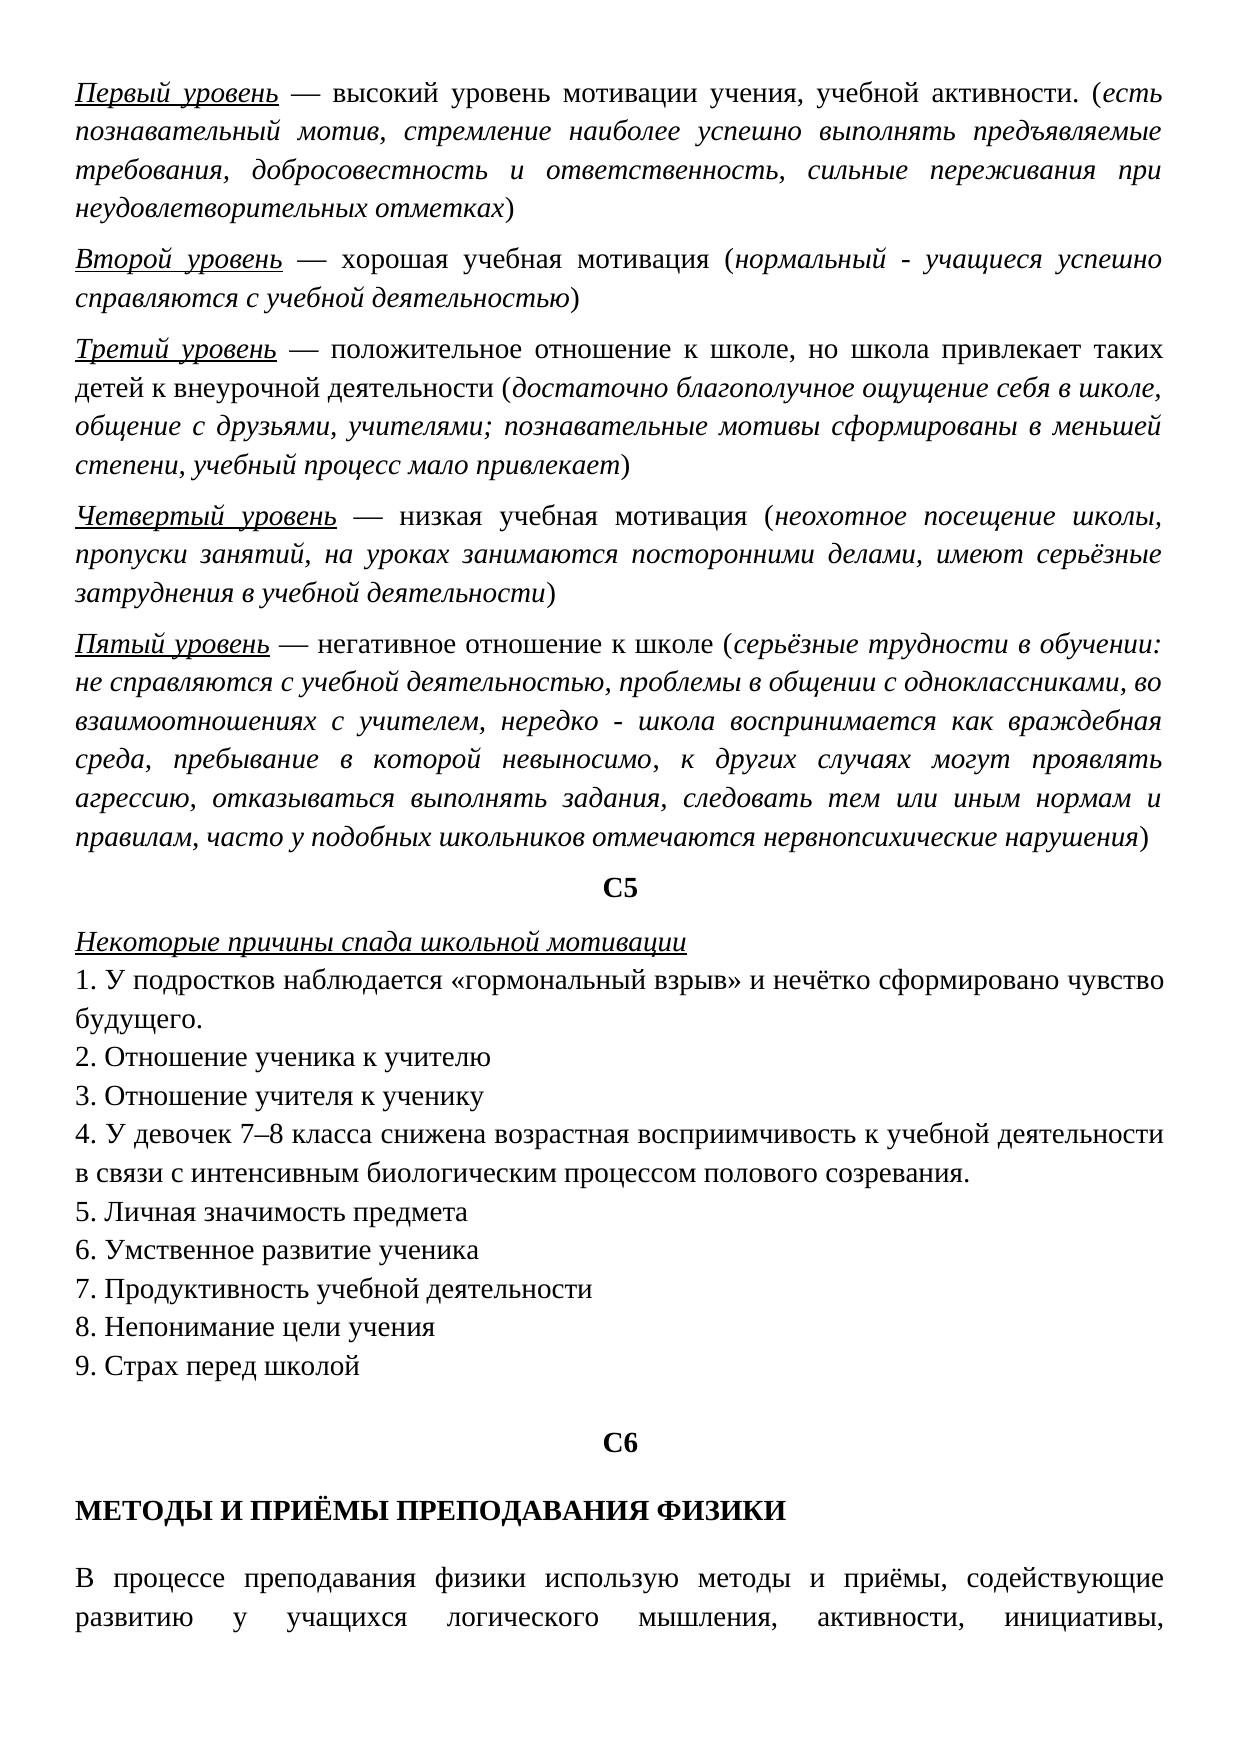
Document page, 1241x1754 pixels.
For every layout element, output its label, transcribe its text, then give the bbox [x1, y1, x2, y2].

text Некоторые причины спада школьной мотивации [75, 924, 1165, 957]
text Второй уровень — хорошая учебная мотивация (нормальный - учащиеся успешно справляются с учебной деятельностью) [75, 242, 1165, 314]
text 5. Личная значимость предмета [75, 1194, 1165, 1227]
text Пятый уровень — негативное отношение к школе (серьёзные трудности в обучении: не справляются с учебной деятельностью, проблемы в общении с одноклассниками, во взаимоотношениях с учителем, нередко - школа воспринимается как враждебная среда, пребывание в которой невыносимо, к других случаях могут проявлять агрессию, отказываться выполнять задания, следовать тем или иным нормам и правилам, часто у подобных школьников отмечаются нервнопсихические нарушения) [75, 626, 1165, 852]
text 3. Отношение учителя к ученику [75, 1078, 1165, 1112]
text Первый уровень — высокий уровень мотивации учения, учебной активности. (есть познавательный мотив, стремление наиболее успешно выполнять предъявляемые требования, добросовестность и ответственность, сильные переживания при неудовлетворительных отметках) [75, 75, 1165, 224]
text 2. Отношение ученика к учителю [75, 1039, 1165, 1073]
text Четвертый уровень — низкая учебная мотивация (неохотное посещение школы, пропуски занятий, на уроках занимаются посторонними делами, имеют серьёзные затруднения в учебной деятельности) [75, 498, 1165, 608]
text С5 [75, 870, 1165, 903]
text С6 [75, 1425, 1165, 1458]
text 6. Умственное развитие ученика [75, 1232, 1165, 1266]
text 1. У подростков наблюдается «гормональный взрыв» и нечётко сформировано чувство будущего. [75, 962, 1165, 1034]
text 9. Страх перед школой [75, 1348, 1165, 1381]
text 8. Непонимание цели учения [75, 1309, 1165, 1343]
text 4. У девочек 7–8 класса снижена возрастная восприимчивость к учебной деятельности в связи с интенсивным биологическим процессом полового созревания. [75, 1117, 1165, 1189]
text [75, 1560, 1165, 1632]
text Третий уровень — положительное отношение к школе, но школа привлекает таких детей к внеурочной деятельности (достаточно благополучное ощущение себя в школе, общение с друзьями, учителями; познавательные мотивы сформированы в меньшей степени, учебный процесс мало привлекает) [75, 331, 1165, 480]
text МЕТОДЫ И ПРИЁМЫ ПРЕПОДАВАНИЯ ФИЗИКИ [75, 1493, 1165, 1526]
text 7. Продуктивность учебной деятельности [75, 1271, 1165, 1304]
